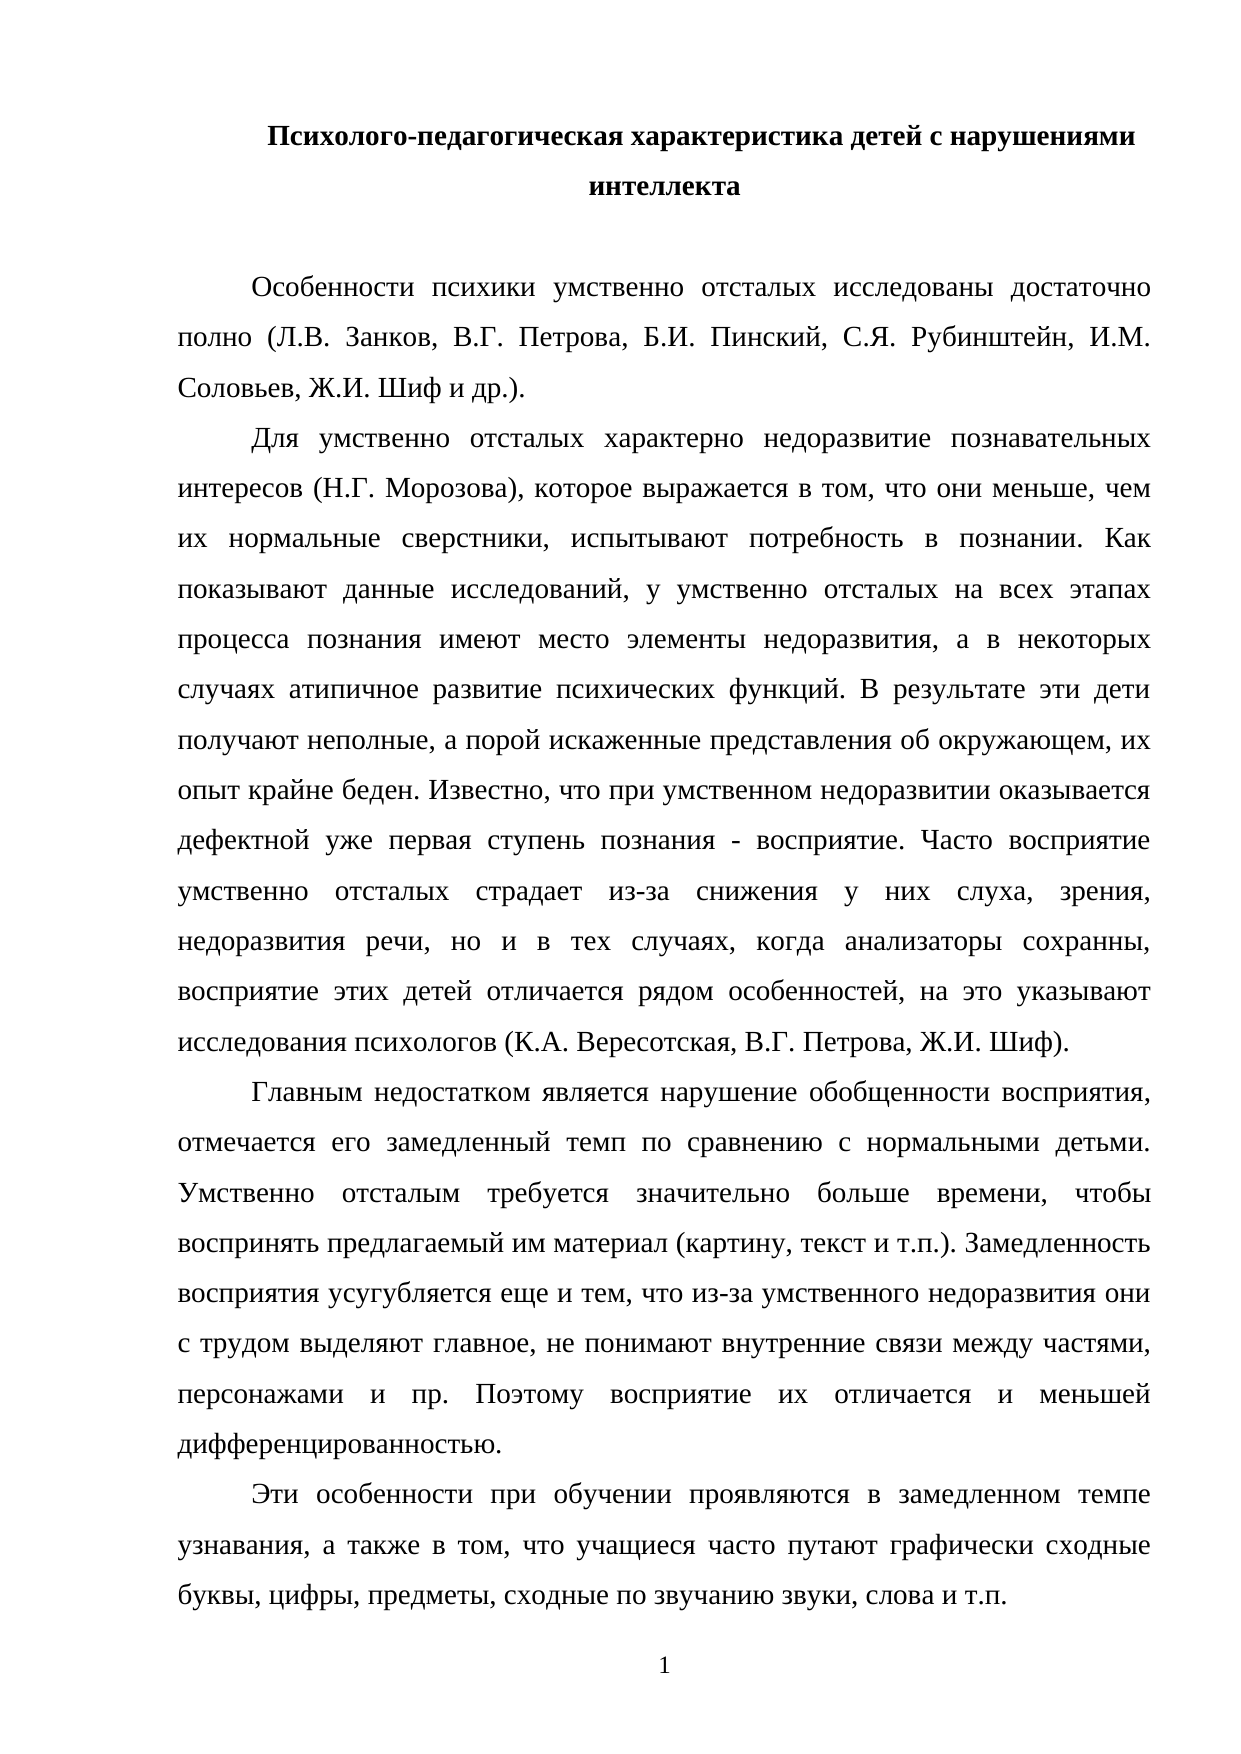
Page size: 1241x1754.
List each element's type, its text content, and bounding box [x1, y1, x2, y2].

text Психолого-педагогическая характеристика детей с нарушениями интеллекта [177, 118, 1152, 202]
text Для умственно отсталых характерно недоразвитие познавательных интересов (Н.Г. Морозова), которое выражается в том, что они меньше, чем их нормальные сверстники, испытывают потребность в познании. Как показывают данные исследований, у умственно отсталых на всех этапах процесса познания имеют место элементы недоразвития, а в некоторых случаях атипичное развитие психических функций. В результате эти дети получают неполные, а порой искаженные представления об окружающем, их опыт крайне беден. Известно, что при умственном недоразвитии оказывается дефектной уже первая ступень познания - восприятие. Часто восприятие умственно отсталых страдает из-за снижения у них слуха, зрения, недоразвития речи, но и в тех случаях, когда анализаторы сохранны, восприятие этих детей отличается рядом особенностей, на это указывают исследования психологов (К.А. Вересотская, В.Г. Петрова, Ж.И. Шиф). [177, 420, 1152, 1057]
text Особенности психики умственно отсталых исследованы достаточно полно (Л.В. Занков, В.Г. Петрова, Б.И. Пинский, С.Я. Рубинштейн, И.М. Соловьев, Ж.И. Шиф и др.). [177, 269, 1152, 403]
text Эти особенности при обучении проявляются в замедленном темпе узнавания, а также в том, что учащиеся часто путают графически сходные буквы, цифры, предметы, сходные по звучанию звуки, слова и т.п. [177, 1477, 1152, 1611]
text Главным недостатком является нарушение обобщенности восприятия, отмечается его замедленный темп по сравнению с нормальными детьми. Умственно отсталым требуется значительно больше времени, чтобы воспринять предлагаемый им материал (картину, текст и т.п.). Замедленность восприятия усугубляется еще и тем, что из-за умственного недоразвития они с трудом выделяют главное, не понимают внутренние связи между частями, персонажами и пр. Поэтому восприятие их отличается и меньшей дифференцированностью. [177, 1074, 1152, 1460]
